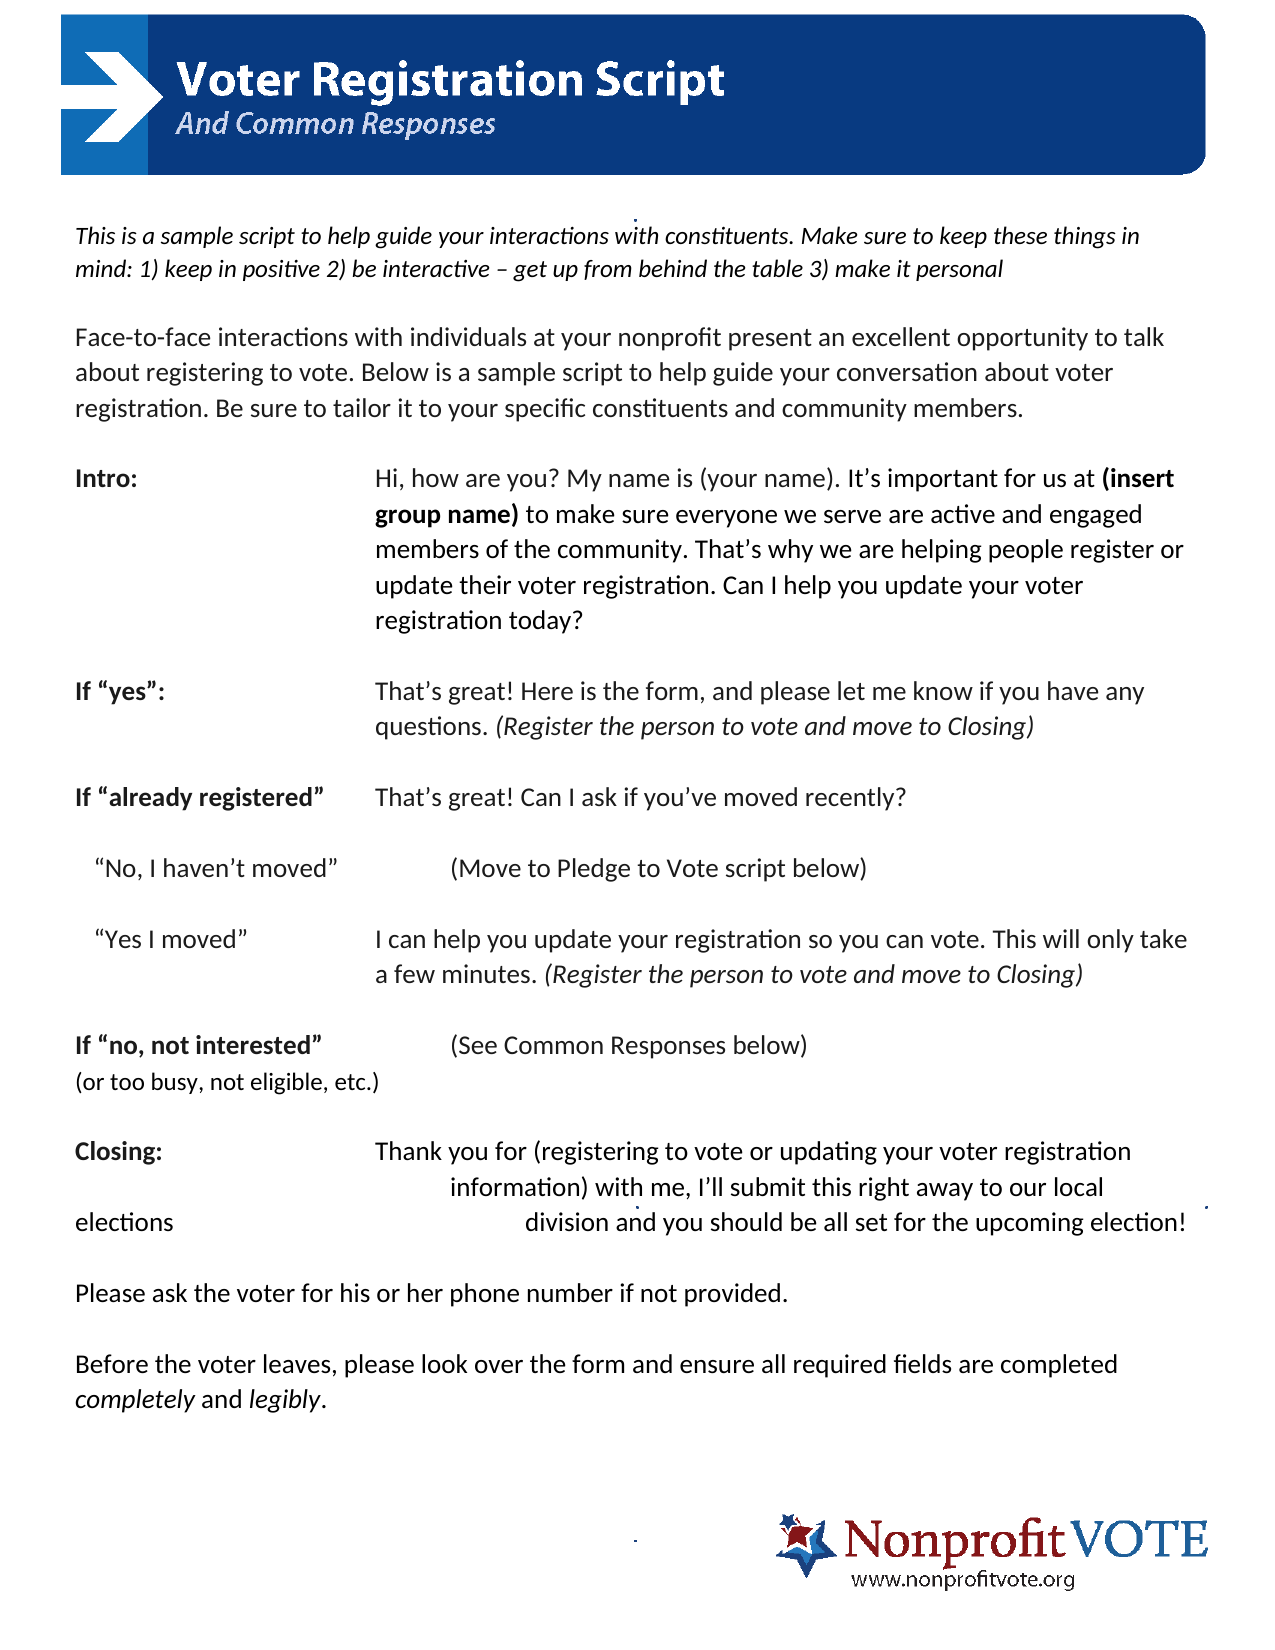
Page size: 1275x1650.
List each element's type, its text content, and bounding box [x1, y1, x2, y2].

text Before the voter leaves, please look over the form and ensure all required fields are completed completely and legibly. [75, 1344, 1200, 1415]
text “Yes I moved” I can help you update your registration so you can vote. This will only take a few minutes. (Register the person to vote and move to Closing) [75, 919, 1200, 990]
text If “yes”: That’s great! Here is the form, and please let me know if you have any questions. (Register the person to vote and move to Closing) [75, 672, 1200, 742]
text If “no, not interested” (See Common Responses below) [75, 1026, 1200, 1061]
text Closing: Thank you for (registering to vote or updating your voter registration information) with me, I’ll submit this right away to our local elections division and you should be all set for the upcoming election! [75, 1132, 1200, 1238]
text “No, I haven’t moved” (Move to Pledge to Vote script below) [75, 849, 1200, 884]
picture [0, 0, 1269, 1620]
text This is a sample script to help guide your interactions with constituents. Make sure to keep these things in mind: 1) keep in positive 2) be interactive – get up from behind the table 3) make it personal [75, 217, 1200, 284]
text Please ask the voter for his or her phone number if not provided. [75, 1274, 1200, 1309]
text Face-to-face interactions with individuals at your nonprofit present an excellent opportunity to talk about registering to vote. Below is a sample script to help guide your conversation about voter registration. Be sure to tailor it to your specific constituents and community members. [75, 317, 1200, 459]
text (or too busy, not eligible, etc.) [75, 1061, 1200, 1097]
text If “already registered” That’s great! Can I ask if you’ve moved recently? [75, 778, 1200, 813]
text Intro: Hi, how are you? My name is (your name). It’s important for us at (insert group name) to make sure everyone we serve are active and engaged members of the community. That’s why we are helping people register or update their voter registration. Can I help you update your voter registration today? [75, 459, 1200, 636]
